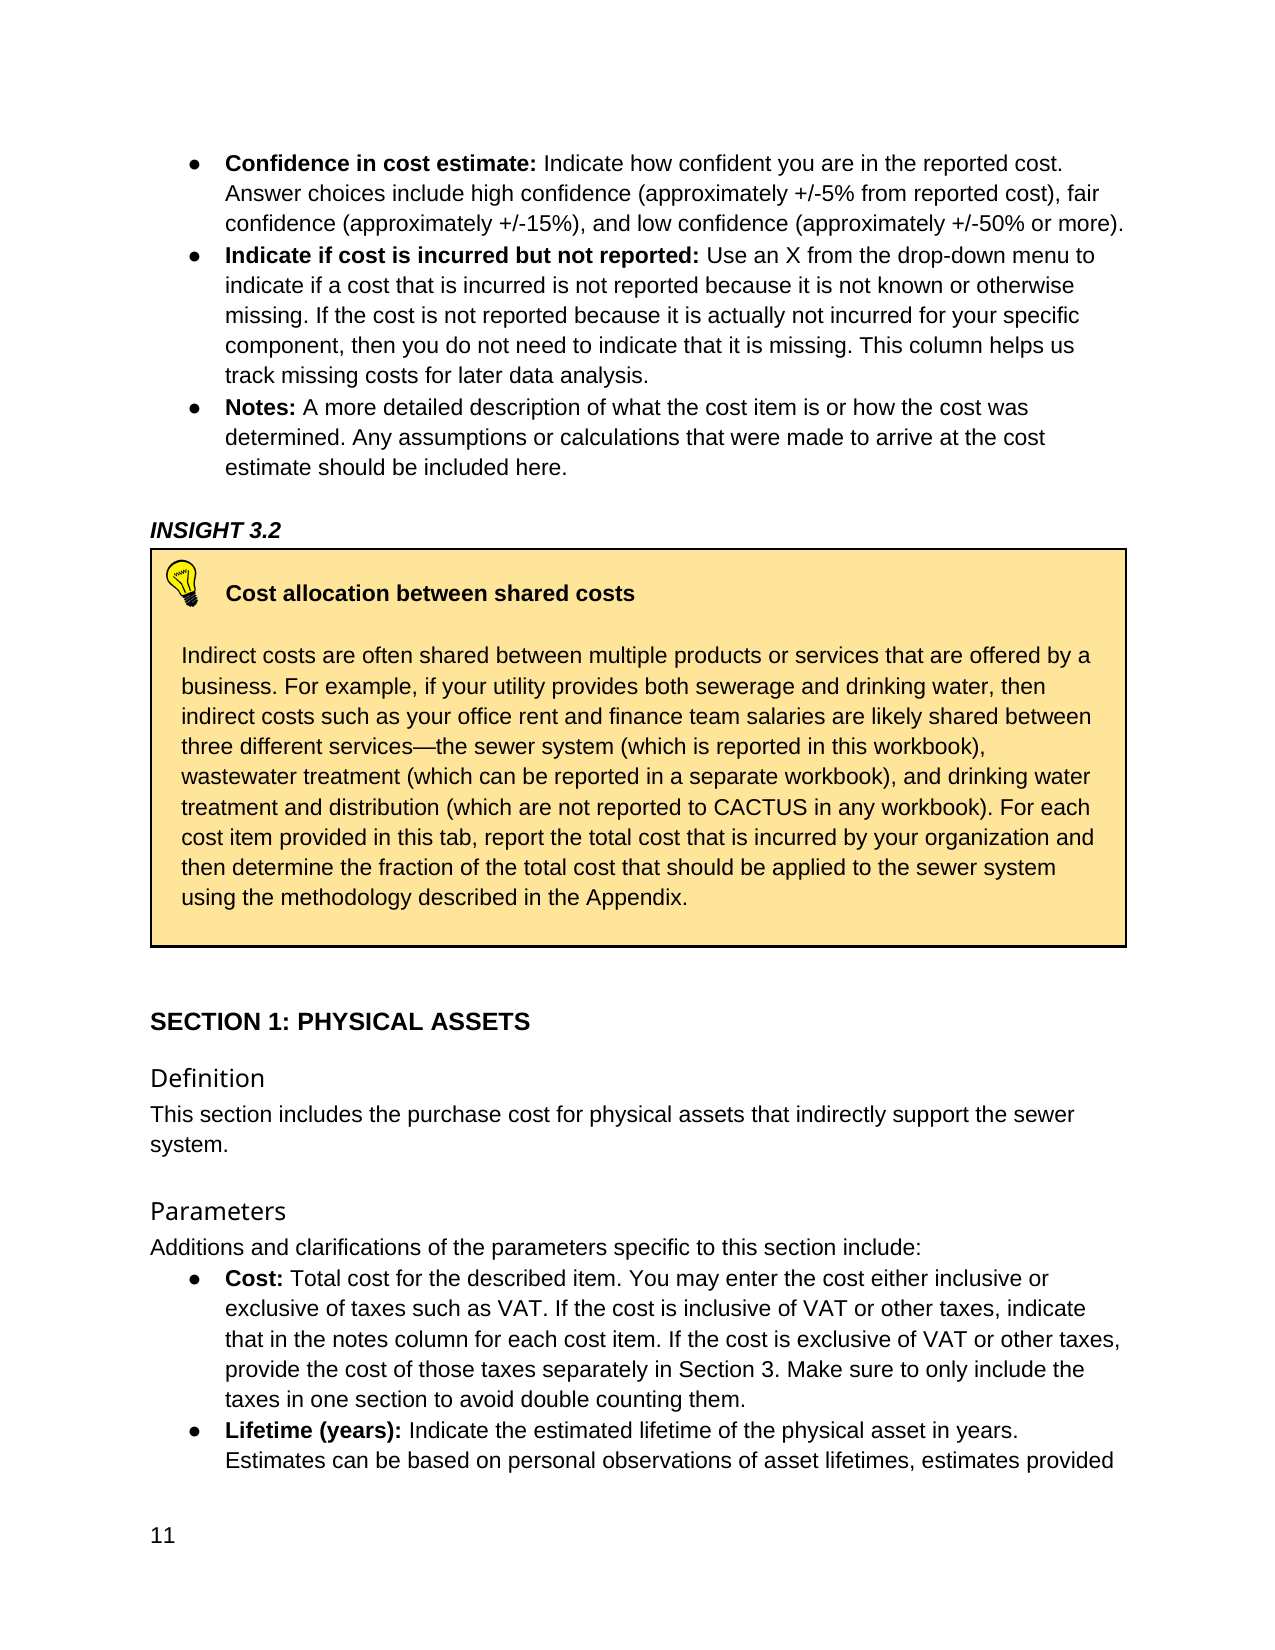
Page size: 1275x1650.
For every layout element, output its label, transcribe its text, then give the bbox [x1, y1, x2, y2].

table_header Cost allocation between shared costs Indirect costs are often shared between multiple products or services that are offered by a business. For example, if your utility provides both sewerage and drinking water, then indirect costs such as your office rent and finance team salaries are likely shared between three different services—the sewer system (which is reported in this workbook), wastewater treatment (which can be reported in a separate workbook), and drinking water treatment and distribution (which are not reported to CACTUS in any workbook). For each cost item provided in this tab, report the total cost that is incurred by your organization and then determine the fraction of the total cost that should be applied to the sewer system using the methodology described in the Appendix. [152, 550, 1125, 945]
subtitle Parameters [150, 1194, 1125, 1228]
subtitle Definition [150, 1061, 1125, 1095]
text INSIGHT 3.2 [150, 517, 1125, 543]
list Indicate if cost is incurred but not reported: Use an X from the drop-down menu to indicate if a cost that is incurred is not reported because it is not known or otherwise missing. If the cost is not reported because it is actually not incurred for your specific component, then you do not need to indicate that it is missing. This column helps us track missing costs for later data analysis. [187, 242, 1125, 389]
text Additions and clarifications of the parameters specific to this section include: [150, 1234, 1125, 1260]
subtitle SECTION 1: PHYSICAL ASSETS [150, 1007, 1125, 1036]
text This section includes the purchase cost for physical assets that indirectly support the sewer system. [150, 1101, 1125, 1157]
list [187, 1417, 1125, 1474]
list Notes: A more detailed description of what the cost item is or how the cost was determined. Any assumptions or calculations that were made to arrive at the cost estimate should be included here. [187, 394, 1125, 481]
list Cost: Total cost for the described item. You may enter the cost either inclusive or exclusive of taxes such as VAT. If the cost is inclusive of VAT or other taxes, indicate that in the notes column for each cost item. If the cost is exclusive of VAT or other taxes, provide the cost of those taxes separately in Section 3. Make sure to only include the taxes in one section to avoid double counting them. [187, 1265, 1125, 1412]
list Confidence in cost estimate: Indicate how confident you are in the reported cost. Answer choices include high confidence (approximately +/-5% from reported cost), fair confidence (approximately +/-15%), and low confidence (approximately +/-50% or more). [187, 150, 1125, 237]
picture [154, 553, 216, 614]
